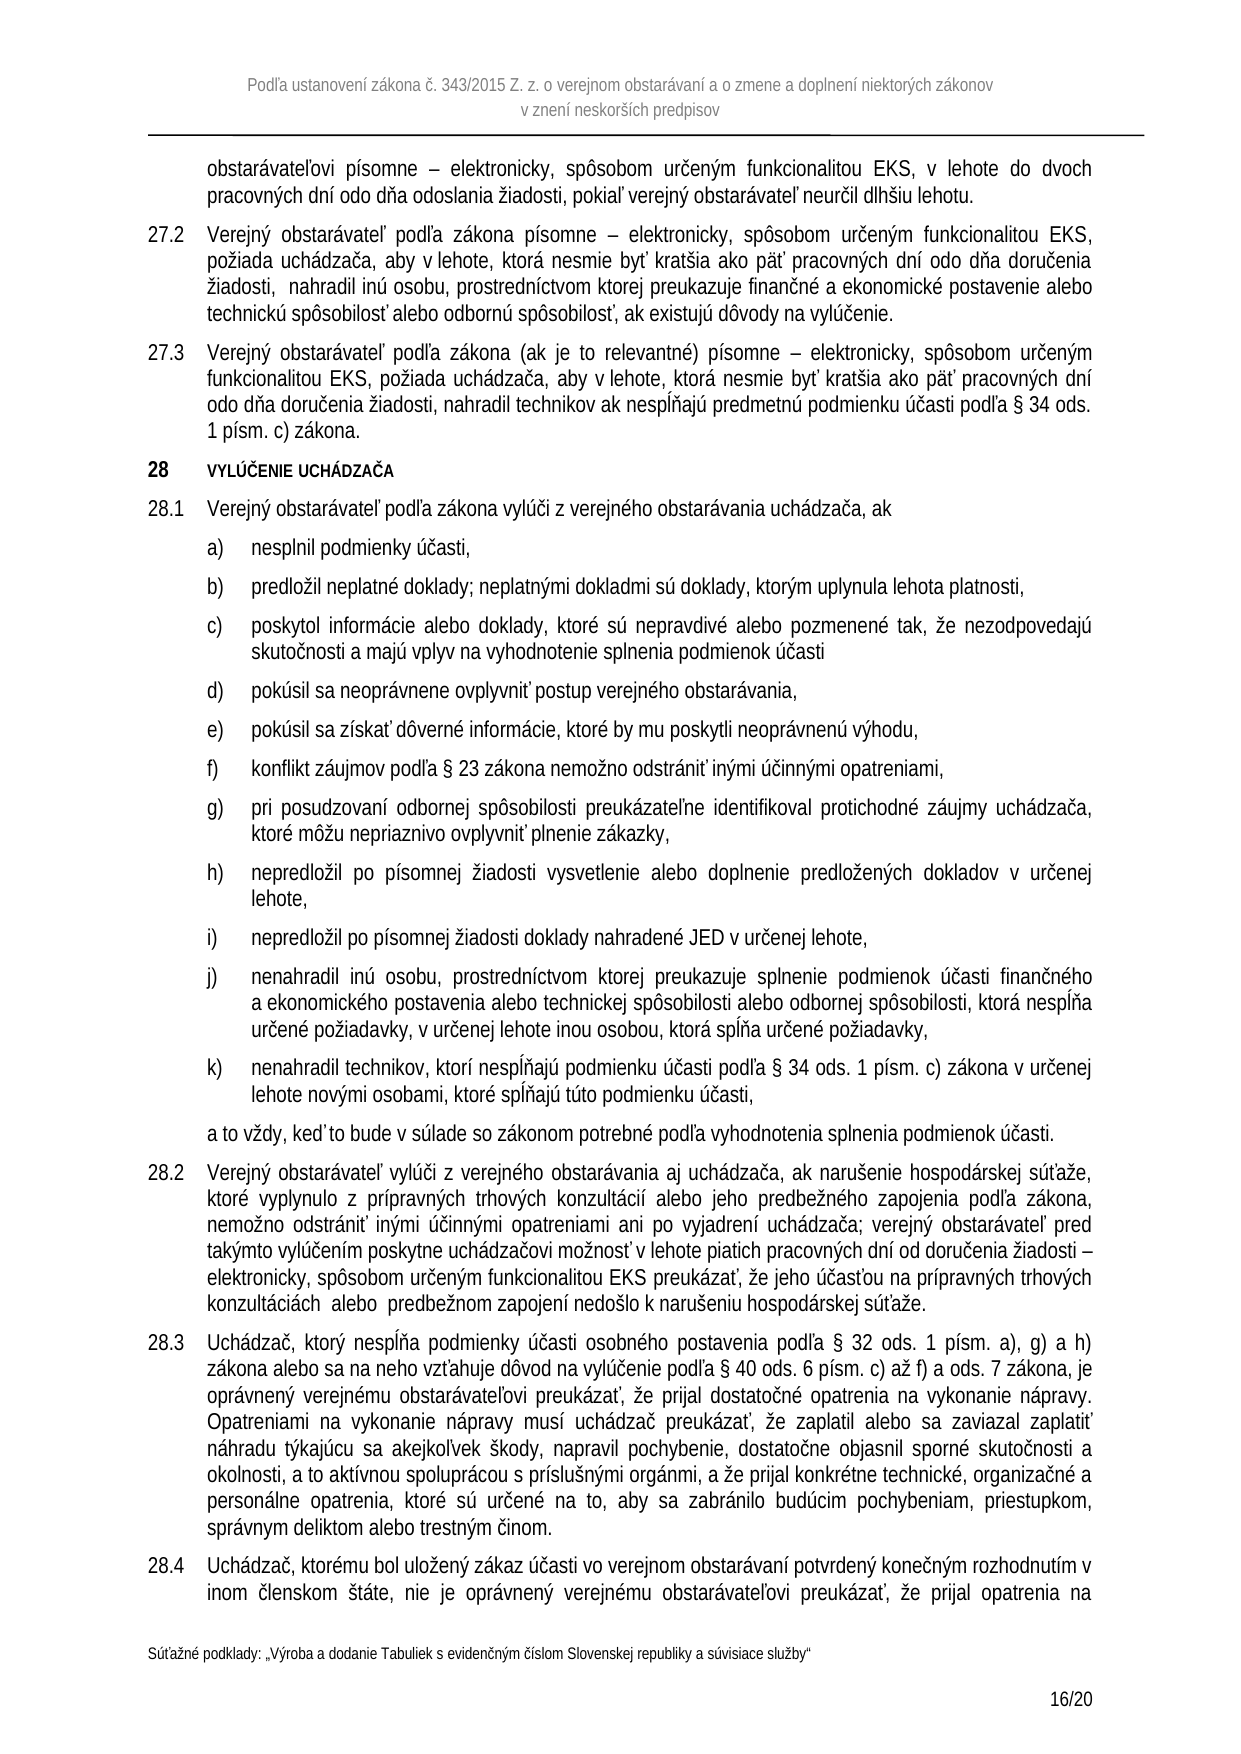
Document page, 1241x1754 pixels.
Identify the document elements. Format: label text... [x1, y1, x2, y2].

list nesplnil podmienky účasti, [207, 534, 1092, 560]
list nenahradil inú osobu, prostredníctvom ktorej preukazuje splnenie podmienok účasti finančného a ekonomického postavenia alebo technickej spôsobilosti alebo odbornej spôsobilosti, ktorá nespĺňa určené požiadavky, v určenej lehote inou osobou, ktorá spĺňa určené požiadavky, [207, 963, 1092, 1042]
list nenahradil technikov, ktorí nespĺňajú podmienku účasti podľa § 34 ods. 1 písm. c) zákona v určenej lehote novými osobami, ktoré spĺňajú túto podmienku účasti, [207, 1054, 1092, 1107]
list konflikt záujmov podľa § 23 zákona nemožno odstrániť inými účinnými opatreniami, [207, 755, 1092, 781]
list poskytol informácie alebo doklady, ktoré sú nepravdivé alebo pozmenené tak, že nezodpovedajú skutočnosti a majú vplyv na vyhodnotenie splnenia podmienok účasti [207, 612, 1092, 664]
list vylúčenie uchádzača [148, 456, 1092, 483]
list nepredložil po písomnej žiadosti vysvetlenie alebo doplnenie predložených dokladov v určenej lehote, [207, 859, 1092, 911]
list pokúsil sa neoprávnene ovplyvniť postup verejného obstarávania, [207, 677, 1092, 703]
text a to vždy, keď to bude v súlade so zákonom potrebné podľa vyhodnotenia splnenia podmienok účasti. [207, 1119, 1092, 1146]
list Verejný obstarávateľ podľa zákona (ak je to relevantné) písomne – elektronicky, spôsobom určeným funkcionalitou EKS, požiada uchádzača, aby v lehote, ktorá nesmie byť kratšia ako päť pracovných dní odo dňa doručenia žiadosti, nahradil technikov ak nespĺňajú predmetnú podmienku účasti podľa § 34 ods. 1 písm. c) zákona. [148, 338, 1092, 444]
list Verejný obstarávateľ podľa zákona písomne – elektronicky, spôsobom určeným funkcionalitou EKS, požiada uchádzača, aby v lehote, ktorá nesmie byť kratšia ako päť pracovných dní odo dňa doručenia žiadosti, nahradil inú osobu, prostredníctvom ktorej preukazuje finančné a ekonomické postavenie alebo technickú spôsobilosť alebo odbornú spôsobilosť, ak existujú dôvody na vylúčenie. [148, 221, 1092, 326]
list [148, 1552, 1092, 1605]
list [148, 155, 1092, 208]
list Uchádzač, ktorý nespĺňa podmienky účasti osobného postavenia podľa § 32 ods. 1 písm. a), g) a h) zákona alebo sa na neho vzťahuje dôvod na vylúčenie podľa § 40 ods. 6 písm. c) až f) a ods. 7 zákona, je oprávnený verejnému obstarávateľovi preukázať, že prijal dostatočné opatrenia na vykonanie nápravy. Opatreniami na vykonanie nápravy musí uchádzač preukázať, že zaplatil alebo sa zaviazal zaplatiť náhradu týkajúcu sa akejkoľvek škody, napravil pochybenie, dostatočne objasnil sporné skutočnosti a okolnosti, a to aktívnou spoluprácou s príslušnými orgánmi, a že prijal konkrétne technické, organizačné a personálne opatrenia, ktoré sú určené na to, aby sa zabránilo budúcim pochybeniam, priestupkom, správnym deliktom alebo trestným činom. [148, 1329, 1092, 1540]
list nepredložil po písomnej žiadosti doklady nahradené JED v určenej lehote, [207, 924, 1092, 950]
list Verejný obstarávateľ podľa zákona vylúči z verejného obstarávania uchádzača, ak [148, 495, 1092, 522]
list pokúsil sa získať dôverné informácie, ktoré by mu poskytli neoprávnenú výhodu, [207, 716, 1092, 742]
list predložil neplatné doklady; neplatnými dokladmi sú doklady, ktorým uplynula lehota platnosti, [207, 573, 1092, 599]
list pri posudzovaní odbornej spôsobilosti preukázateľne identifikoval protichodné záujmy uchádzača, ktoré môžu nepriaznivo ovplyvniť plnenie zákazky, [207, 793, 1092, 846]
list Verejný obstarávateľ vylúči z verejného obstarávania aj uchádzača, ak narušenie hospodárskej súťaže, ktoré vyplynulo z prípravných trhových konzultácií alebo jeho predbežného zapojenia podľa zákona, nemožno odstrániť inými účinnými opatreniami ani po vyjadrení uchádzača; verejný obstarávateľ pred takýmto vylúčením poskytne uchádzačovi možnosť v lehote piatich pracovných dní od doručenia žiadosti – elektronicky, spôsobom určeným funkcionalitou EKS preukázať, že jeho účasťou na prípravných trhových konzultáciách alebo predbežnom zapojení nedošlo k narušeniu hospodárskej súťaže. [148, 1158, 1092, 1317]
